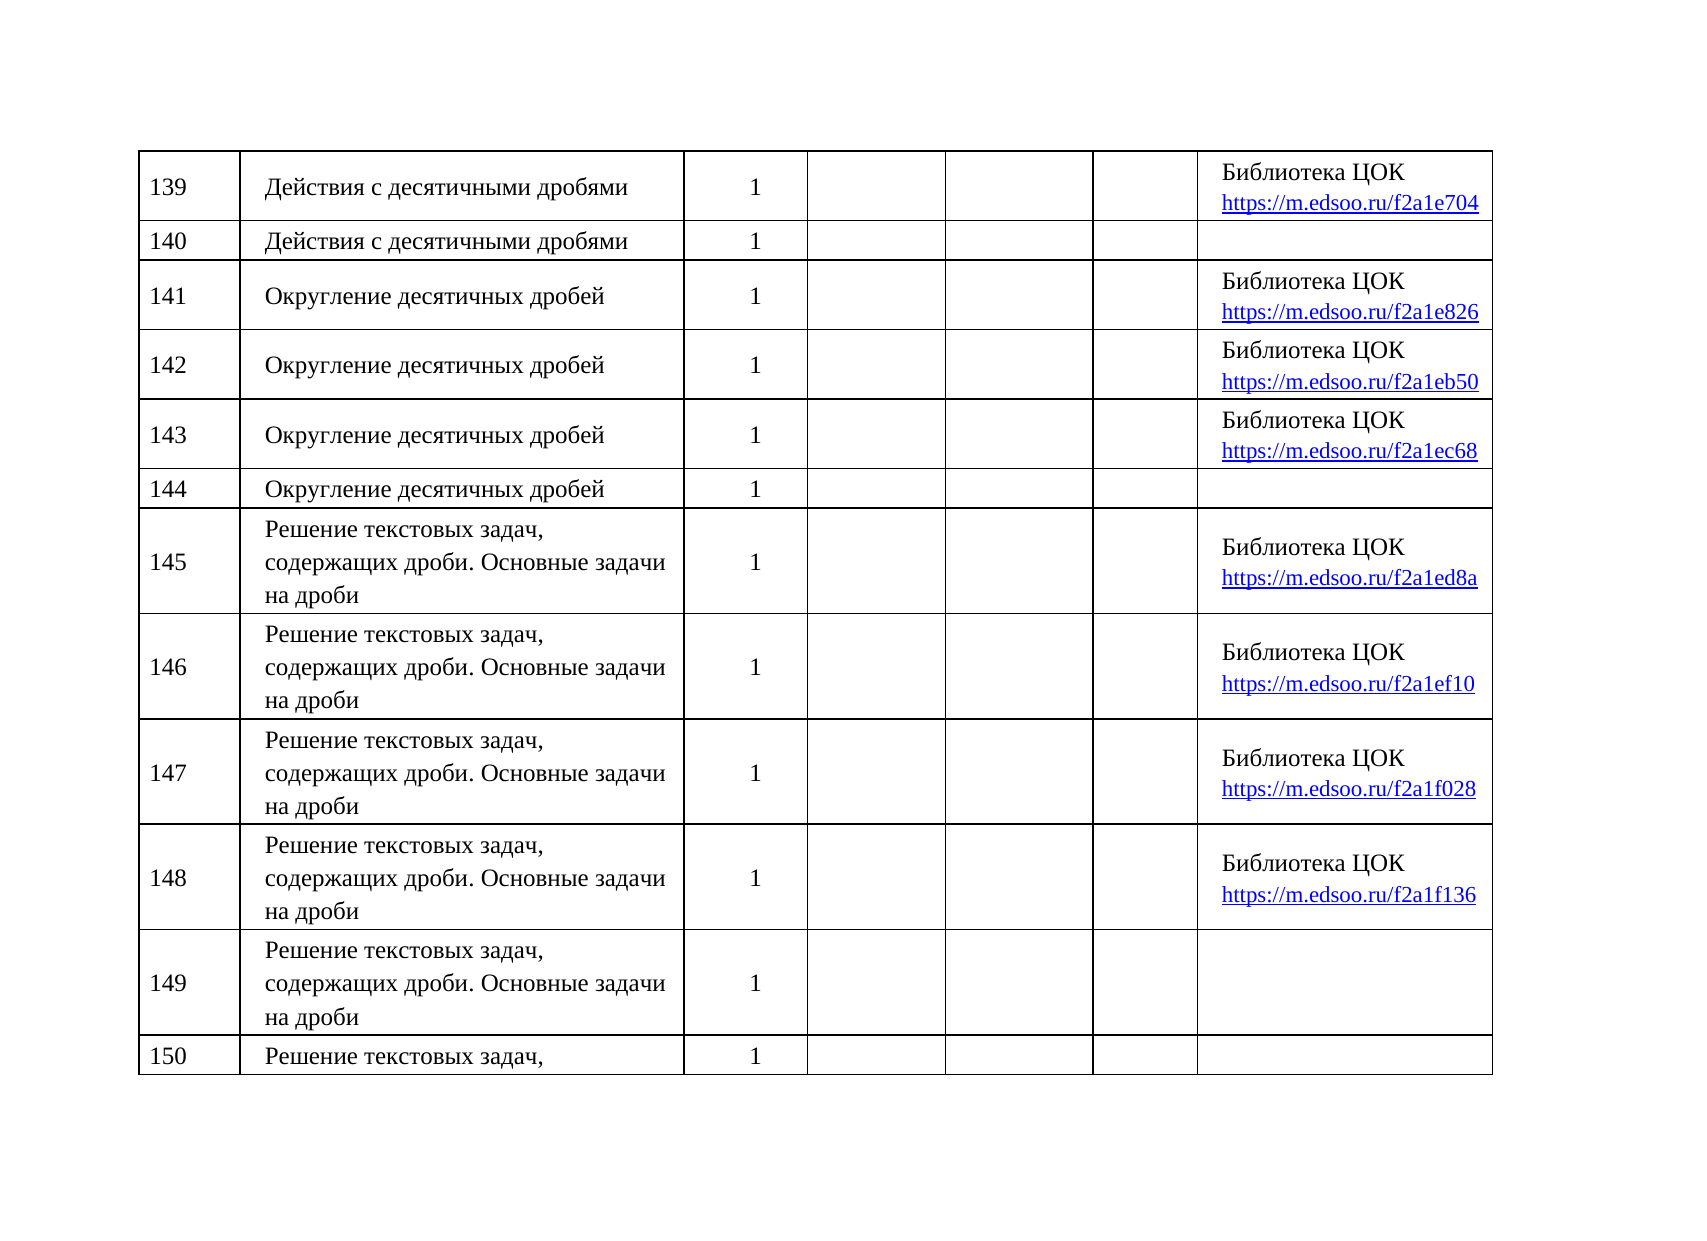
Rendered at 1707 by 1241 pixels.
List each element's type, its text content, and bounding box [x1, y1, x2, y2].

table_cell [946, 509, 1092, 612]
table_cell [1094, 400, 1197, 468]
table_cell 1 [685, 930, 807, 1034]
table_cell [946, 469, 1092, 507]
table_cell 147 [140, 720, 239, 823]
table_cell [1198, 469, 1492, 507]
table_cell [808, 469, 945, 507]
table_cell [1094, 152, 1197, 219]
table_cell [1198, 1036, 1492, 1073]
table_cell 146 [140, 614, 239, 718]
table_cell 140 [140, 221, 239, 259]
table_cell [808, 261, 945, 328]
table_cell [808, 221, 945, 259]
table_cell 145 [140, 509, 239, 612]
table_cell Библиотека ЦОК https://m.edsoo.ru/f2a1e704 [1198, 152, 1492, 219]
table_cell Библиотека ЦОК https://m.edsoo.ru/f2a1ec68 [1198, 400, 1492, 468]
table_cell Действия с десятичными дробями [241, 221, 683, 259]
table_cell 1 [685, 1036, 807, 1073]
table_cell [946, 720, 1092, 823]
table_cell Библиотека ЦОК https://m.edsoo.ru/f2a1ed8a [1198, 509, 1492, 612]
table_cell 1 [685, 330, 807, 398]
table_cell [1094, 261, 1197, 328]
table_cell [808, 930, 945, 1034]
table_cell [946, 221, 1092, 259]
table_cell [1094, 509, 1197, 612]
table_cell 1 [685, 614, 807, 718]
table_cell Библиотека ЦОК https://m.edsoo.ru/f2a1f028 [1198, 720, 1492, 823]
table_cell 141 [140, 261, 239, 328]
table_cell [1094, 221, 1197, 259]
table_cell [946, 614, 1092, 718]
table_cell [946, 1036, 1092, 1073]
table_cell [946, 930, 1092, 1034]
table_cell [808, 614, 945, 718]
table_cell [1094, 614, 1197, 718]
table_cell [808, 152, 945, 219]
table_cell Округление десятичных дробей [241, 400, 683, 468]
table_cell [946, 400, 1092, 468]
table_cell Библиотека ЦОК https://m.edsoo.ru/f2a1f136 [1198, 825, 1492, 929]
table_cell [1094, 825, 1197, 929]
table_cell [808, 400, 945, 468]
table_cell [241, 930, 683, 1034]
table_cell [946, 152, 1092, 219]
table_cell 1 [685, 152, 807, 219]
table_cell 1 [685, 221, 807, 259]
table_cell 148 [140, 825, 239, 929]
table_cell [808, 825, 945, 929]
table_cell 149 [140, 930, 239, 1034]
table_cell Округление десятичных дробей [241, 330, 683, 398]
table_cell 144 [140, 469, 239, 507]
table_cell 1 [685, 825, 807, 929]
table_cell 1 [685, 720, 807, 823]
table_cell Решение текстовых задач, содержащих дроби. Основные задачи на дроби [241, 509, 683, 612]
table_cell [1094, 469, 1197, 507]
table_cell [946, 330, 1092, 398]
table_cell Округление десятичных дробей [241, 469, 683, 507]
table_cell Решение текстовых задач, содержащих дроби. Основные задачи на дроби [241, 614, 683, 718]
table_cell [241, 152, 683, 219]
table_cell [1094, 330, 1197, 398]
table_cell 143 [140, 400, 239, 468]
table_cell Решение текстовых задач, содержащих дроби. Основные задачи на дроби [241, 720, 683, 823]
table_cell Библиотека ЦОК https://m.edsoo.ru/f2a1eb50 [1198, 330, 1492, 398]
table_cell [241, 1036, 683, 1073]
table_cell [1094, 1036, 1197, 1073]
table_cell 1 [685, 261, 807, 328]
table_cell Библиотека ЦОК https://m.edsoo.ru/f2a1e826 [1198, 261, 1492, 328]
table_cell [1094, 930, 1197, 1034]
table_cell [808, 1036, 945, 1073]
table_cell 1 [685, 469, 807, 507]
table_cell [946, 825, 1092, 929]
table_cell [808, 330, 945, 398]
table_cell Округление десятичных дробей [241, 261, 683, 328]
table_cell 139 [140, 152, 239, 219]
table_cell Библиотека ЦОК https://m.edsoo.ru/f2a1ef10 [1198, 614, 1492, 718]
table_cell [1198, 930, 1492, 1034]
table_cell 150 [140, 1036, 239, 1073]
table_cell [1094, 720, 1197, 823]
table_cell [808, 509, 945, 612]
table_cell 1 [685, 400, 807, 468]
table_cell 1 [685, 509, 807, 612]
table_cell [808, 720, 945, 823]
table_cell [946, 261, 1092, 328]
table_cell 142 [140, 330, 239, 398]
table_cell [241, 825, 683, 929]
table_cell [1198, 221, 1492, 259]
